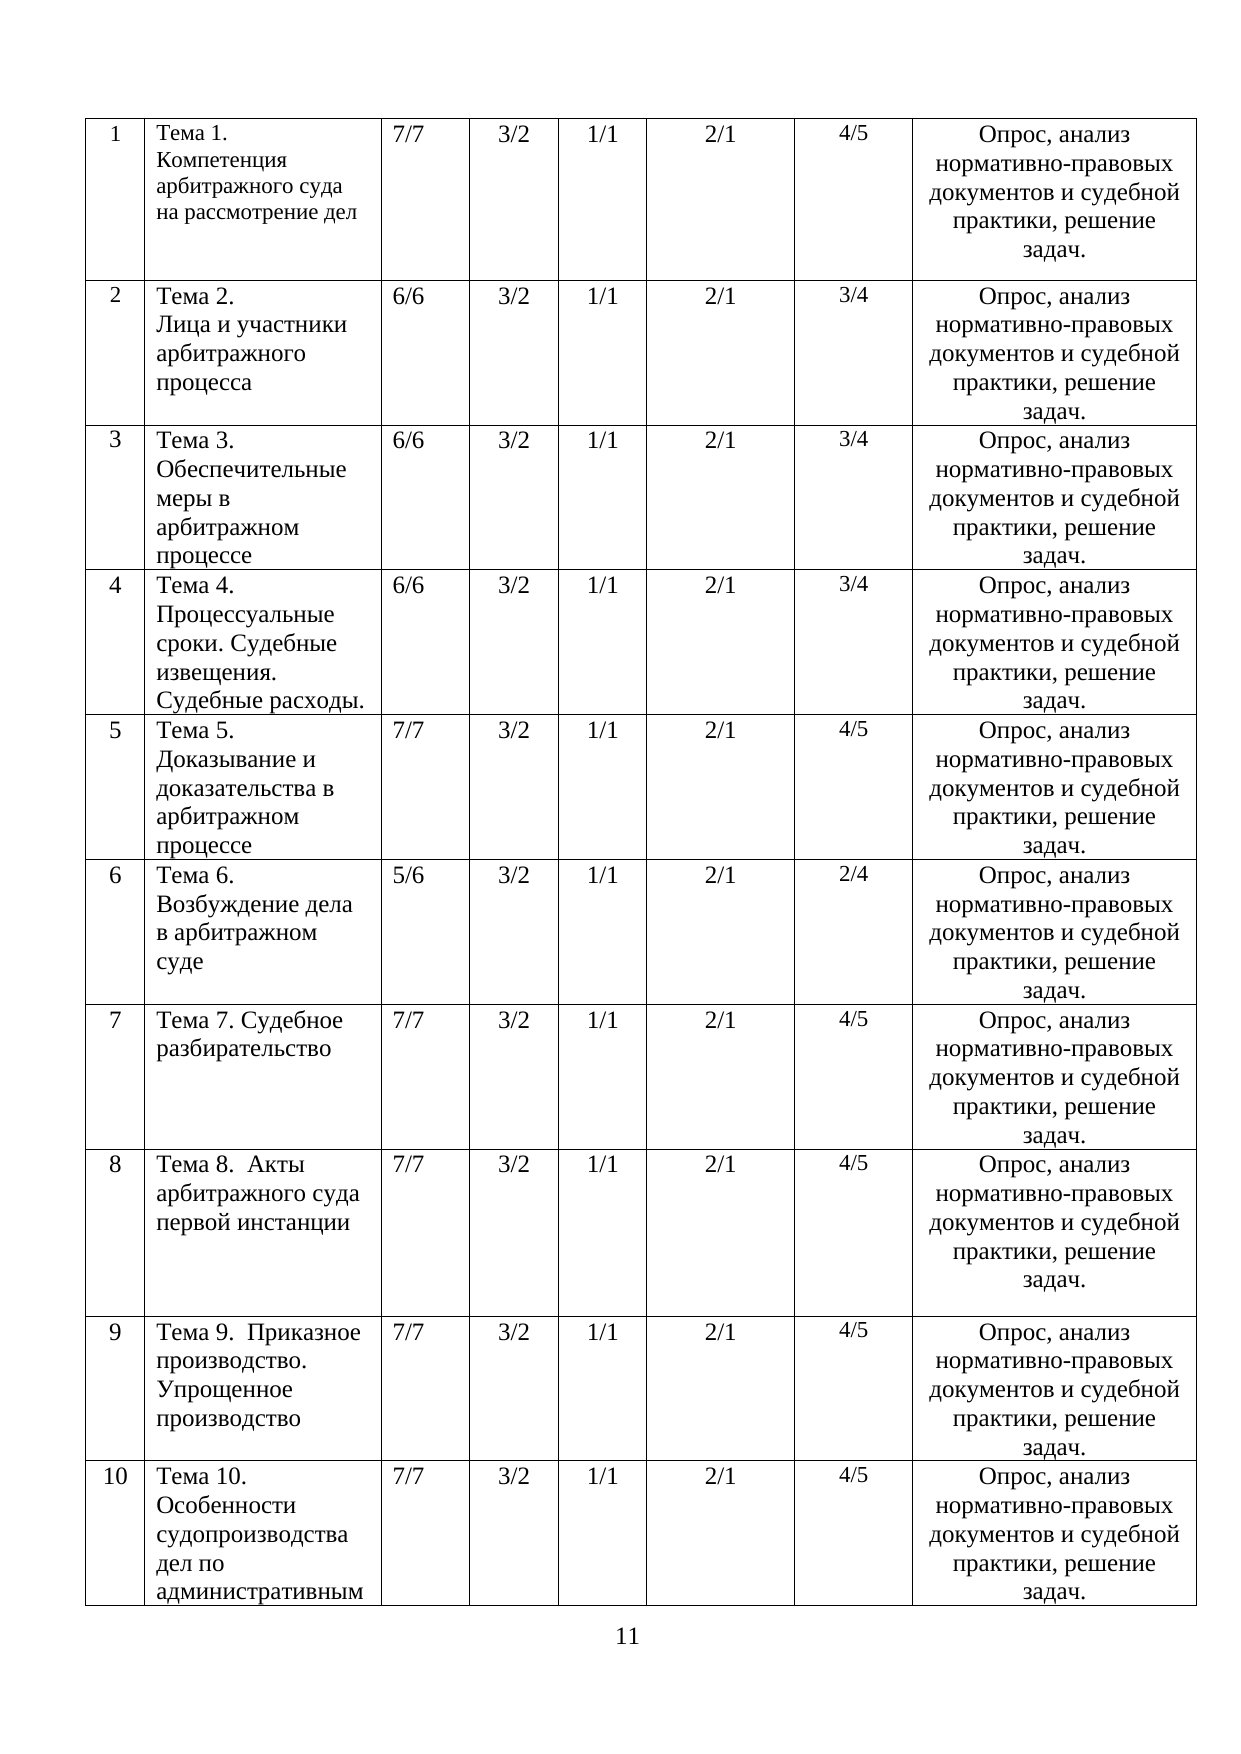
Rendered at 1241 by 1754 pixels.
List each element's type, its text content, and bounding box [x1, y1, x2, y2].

table_cell Опрос, анализ нормативно-правовых документов и судебной практики, решение задач. [913, 860, 1196, 1004]
table_cell 2/1 [647, 1005, 794, 1148]
table_cell 4/5 [795, 1150, 912, 1316]
table_cell 3/4 [795, 570, 912, 714]
table_cell Опрос, анализ нормативно-правовых документов и судебной практики, решение задач. [913, 1150, 1196, 1316]
table_cell Тема 6. Возбуждение дела в арбитражном суде [145, 860, 381, 1004]
table_cell 4/5 [795, 715, 912, 859]
table_cell 7 [86, 1005, 144, 1148]
table_cell 1/1 [559, 1317, 646, 1460]
table_cell 7/7 [382, 1461, 469, 1605]
table_cell Тема 1. Компетенция арбитражного суда на рассмотрение дел [145, 119, 381, 280]
table_cell 2 [86, 281, 144, 424]
table_cell Тема 4. Процессуальные сроки. Судебные извещения. Судебные расходы. [145, 570, 381, 714]
table_cell Тема 9. Приказное производство. Упрощенное производство [145, 1317, 381, 1460]
table_cell 5 [86, 715, 144, 859]
table_cell 3/2 [470, 1005, 558, 1148]
table_cell 1/1 [559, 1150, 646, 1316]
table_cell Опрос, анализ нормативно-правовых документов и судебной практики, решение задач. [913, 281, 1196, 424]
table_cell 1/1 [559, 860, 646, 1004]
table_cell 2/1 [647, 119, 794, 280]
table_cell 4/5 [795, 119, 912, 280]
table_cell 3/2 [470, 1461, 558, 1605]
table_cell 3/4 [795, 426, 912, 569]
table_cell 2/1 [647, 426, 794, 569]
table_cell Опрос, анализ нормативно-правовых документов и судебной практики, решение задач. [913, 1005, 1196, 1148]
table_cell 2/1 [647, 1461, 794, 1605]
table_cell 2/1 [647, 860, 794, 1004]
table_cell Опрос, анализ нормативно-правовых документов и судебной практики, решение задач. [913, 119, 1196, 280]
table_cell 1 [86, 119, 144, 280]
table_cell 3/2 [470, 1150, 558, 1316]
table_cell 2/1 [647, 570, 794, 714]
table_cell Опрос, анализ нормативно-правовых документов и судебной практики, решение задач. [913, 715, 1196, 859]
table_cell 4 [86, 570, 144, 714]
table_cell 2/4 [795, 860, 912, 1004]
table_cell 6/6 [382, 281, 469, 424]
table_cell 1/1 [559, 1005, 646, 1148]
table_cell 3/2 [470, 1317, 558, 1460]
table_cell 1/1 [559, 281, 646, 424]
table_cell 8 [86, 1150, 144, 1316]
table_cell Опрос, анализ нормативно-правовых документов и судебной практики, решение задач. [913, 1317, 1196, 1460]
table_cell 6/6 [382, 570, 469, 714]
table_cell 3 [86, 426, 144, 569]
table_cell 6 [86, 860, 144, 1004]
table_cell 7/7 [382, 119, 469, 280]
table_cell 1/1 [559, 119, 646, 280]
table_cell 4/5 [795, 1005, 912, 1148]
table_cell 10 [86, 1461, 144, 1605]
table_cell 5/6 [382, 860, 469, 1004]
table_cell 1/1 [559, 426, 646, 569]
table_cell Тема 2. Лица и участники арбитражного процесса [145, 281, 381, 424]
table_cell 3/2 [470, 426, 558, 569]
table_cell Тема 8. Акты арбитражного суда первой инстанции [145, 1150, 381, 1316]
table_cell 3/2 [470, 715, 558, 859]
table_cell 3/2 [470, 570, 558, 714]
table_cell 2/1 [647, 1150, 794, 1316]
table_cell Тема 3. Обеспечительные меры в арбитражном процессе [145, 426, 381, 569]
table_cell Тема 5. Доказывание и доказательства в арбитражном процессе [145, 715, 381, 859]
table_cell 6/6 [382, 426, 469, 569]
table_cell 1/1 [559, 1461, 646, 1605]
table_cell 3/2 [470, 860, 558, 1004]
table_cell 7/7 [382, 715, 469, 859]
table_cell 1/1 [559, 570, 646, 714]
table_cell 4/5 [795, 1317, 912, 1460]
table_cell 3/2 [470, 119, 558, 280]
table_cell Опрос, анализ нормативно-правовых документов и судебной практики, решение задач. [913, 426, 1196, 569]
table_cell 3/2 [470, 281, 558, 424]
table_cell Тема 7. Судебное разбирательство [145, 1005, 381, 1148]
table_cell 1/1 [559, 715, 646, 859]
table_cell 9 [86, 1317, 144, 1460]
table_cell 4/5 [795, 1461, 912, 1605]
table_cell 7/7 [382, 1150, 469, 1316]
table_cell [145, 1461, 381, 1605]
table_cell 2/1 [647, 281, 794, 424]
table_cell 7/7 [382, 1317, 469, 1460]
table_cell Опрос, анализ нормативно-правовых документов и судебной практики, решение задач. [913, 570, 1196, 714]
table_cell 2/1 [647, 715, 794, 859]
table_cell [913, 1461, 1196, 1605]
table_cell 7/7 [382, 1005, 469, 1148]
table_cell 2/1 [647, 1317, 794, 1460]
table_cell 3/4 [795, 281, 912, 424]
